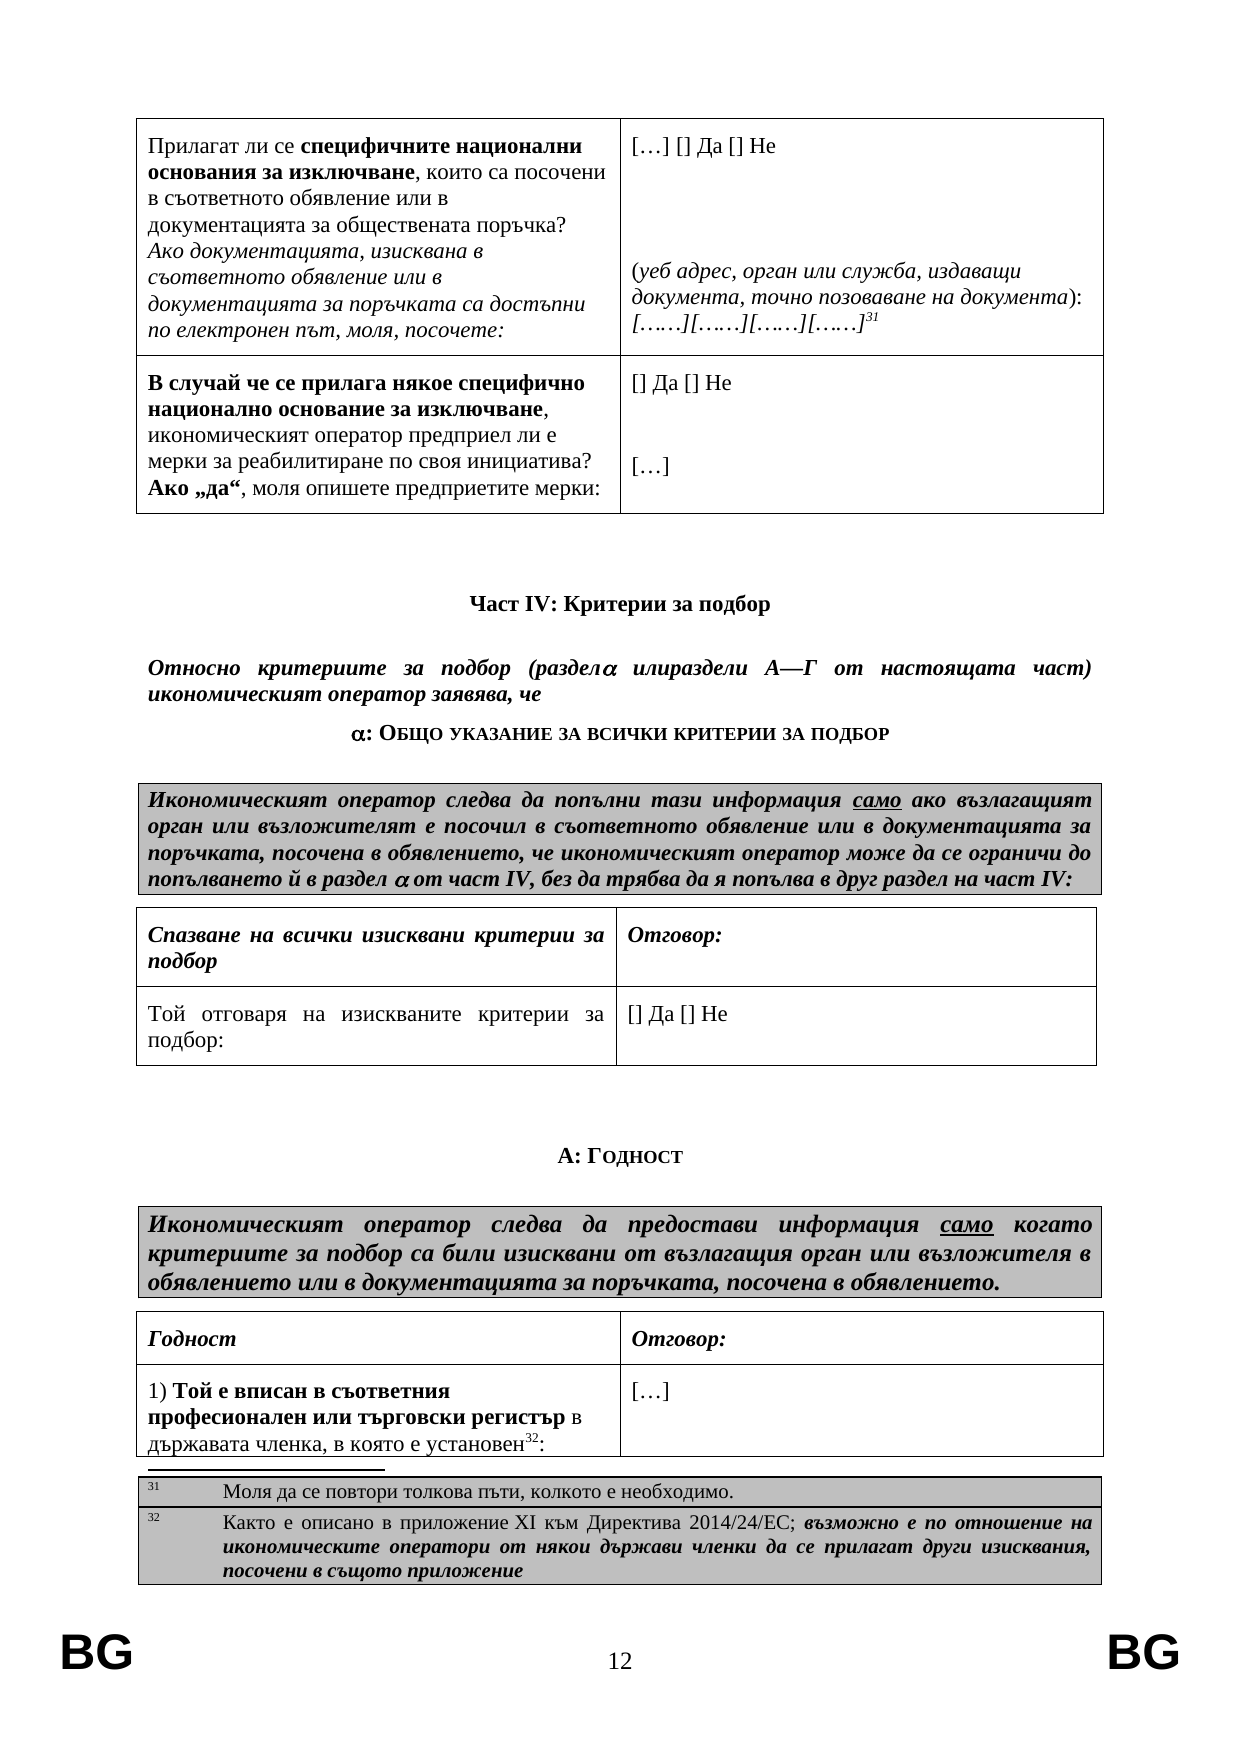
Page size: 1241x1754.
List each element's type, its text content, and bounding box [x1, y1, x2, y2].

table_header Отговор: [617, 908, 1096, 986]
table_cell […] [] Да [] Не (уеб адрес, орган или служба, издаващи документа, точно позоваване на документа): [……][……][……][……] [621, 119, 1103, 355]
table_cell [] Да [] Не […] [621, 356, 1103, 513]
text Относно критериите за подбор (раздел илираздели А—Г от настоящата част) икономическият оператор заявява, че [148, 654, 1093, 707]
table_header Спазване на всички изисквани критерии за подбор [137, 908, 616, 986]
table_cell Той отговаря на изискваните критерии за подбор: [137, 987, 616, 1065]
text Икономическият оператор следва да попълни тази информация само ако възлагащият орган или възложителят е посочил в съответното обявление или в документацията за поръчката, посочена в обявлението, че икономическият оператор може да се ограничи до попълването й в раздел от част ІV, без да трябва да я попълва в друг раздел на част ІV: [139, 784, 1101, 894]
table_cell Прилагат ли се специфичните национални основания за изключване, които са посочени в съответното обявление или в документацията за обществената поръчка? Ако документацията, изисквана в съответното обявление или в документацията за поръчката са достъпни по електронен път, моля, посочете: [137, 119, 620, 355]
title : Общо указание за всички критерии за подбор [148, 719, 1093, 746]
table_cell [621, 1365, 1103, 1456]
table_cell [] Да [] Не [617, 987, 1096, 1065]
table_cell В случай че се прилага някое специфично национално основание за изключване, икономическият оператор предприел ли е мерки за реабилитиране по своя инициатива? Ако „да“, моля опишете предприетите мерки: [137, 356, 620, 513]
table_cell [137, 1365, 620, 1456]
title А: Годност [148, 1142, 1093, 1168]
text Икономическият оператор следва да предостави информация само когато критериите за подбор са били изисквани от възлагащия орган или възложителя в обявлението или в документацията за поръчката, посочена в обявлението. [139, 1207, 1101, 1297]
table_header Отговор: [621, 1312, 1103, 1363]
table_header Годност [137, 1312, 620, 1363]
title Част IV: Критерии за подбор [148, 590, 1093, 617]
